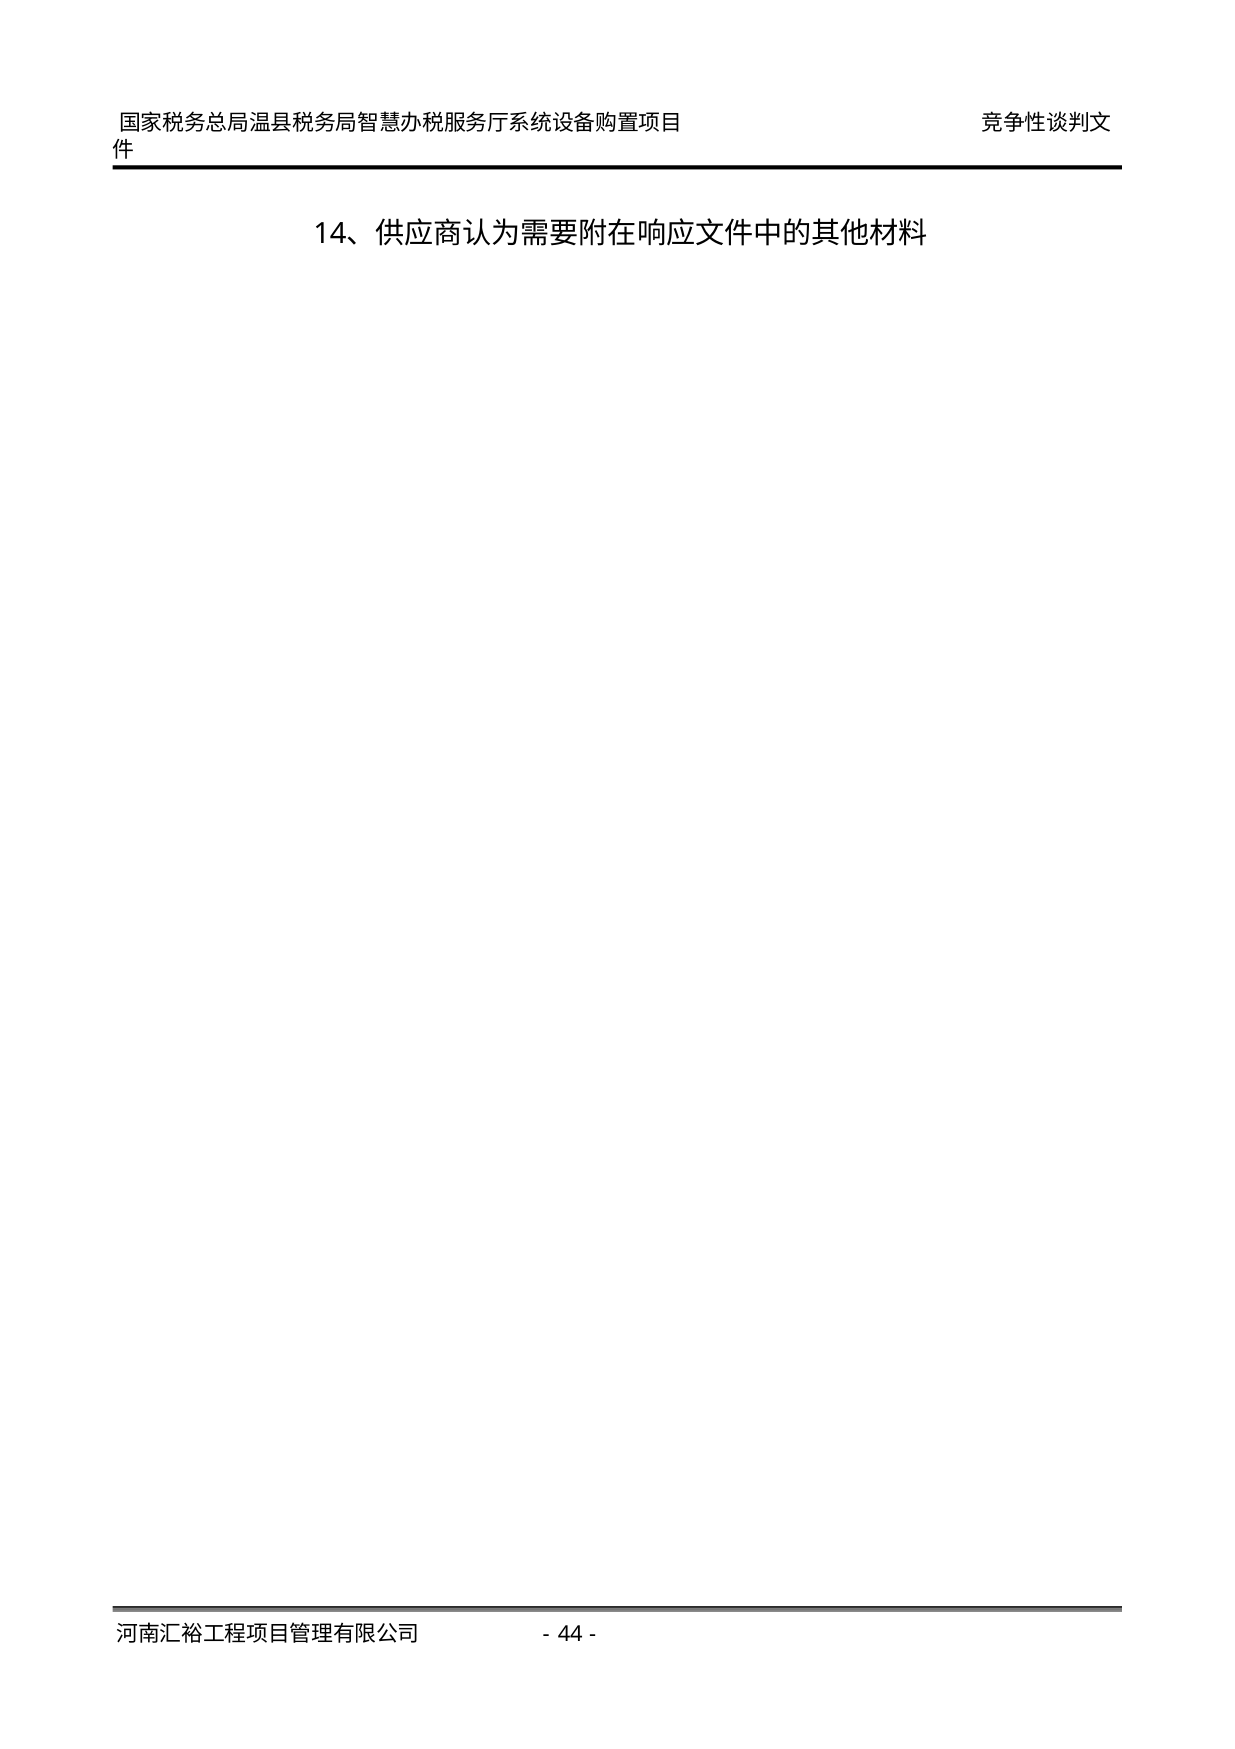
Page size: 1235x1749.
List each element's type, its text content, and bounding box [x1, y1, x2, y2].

picture [112, 165, 1122, 171]
picture [112, 1606, 1122, 1612]
text 14、供应商认为需要附在响应文件中的其他材料 [112, 218, 1122, 251]
